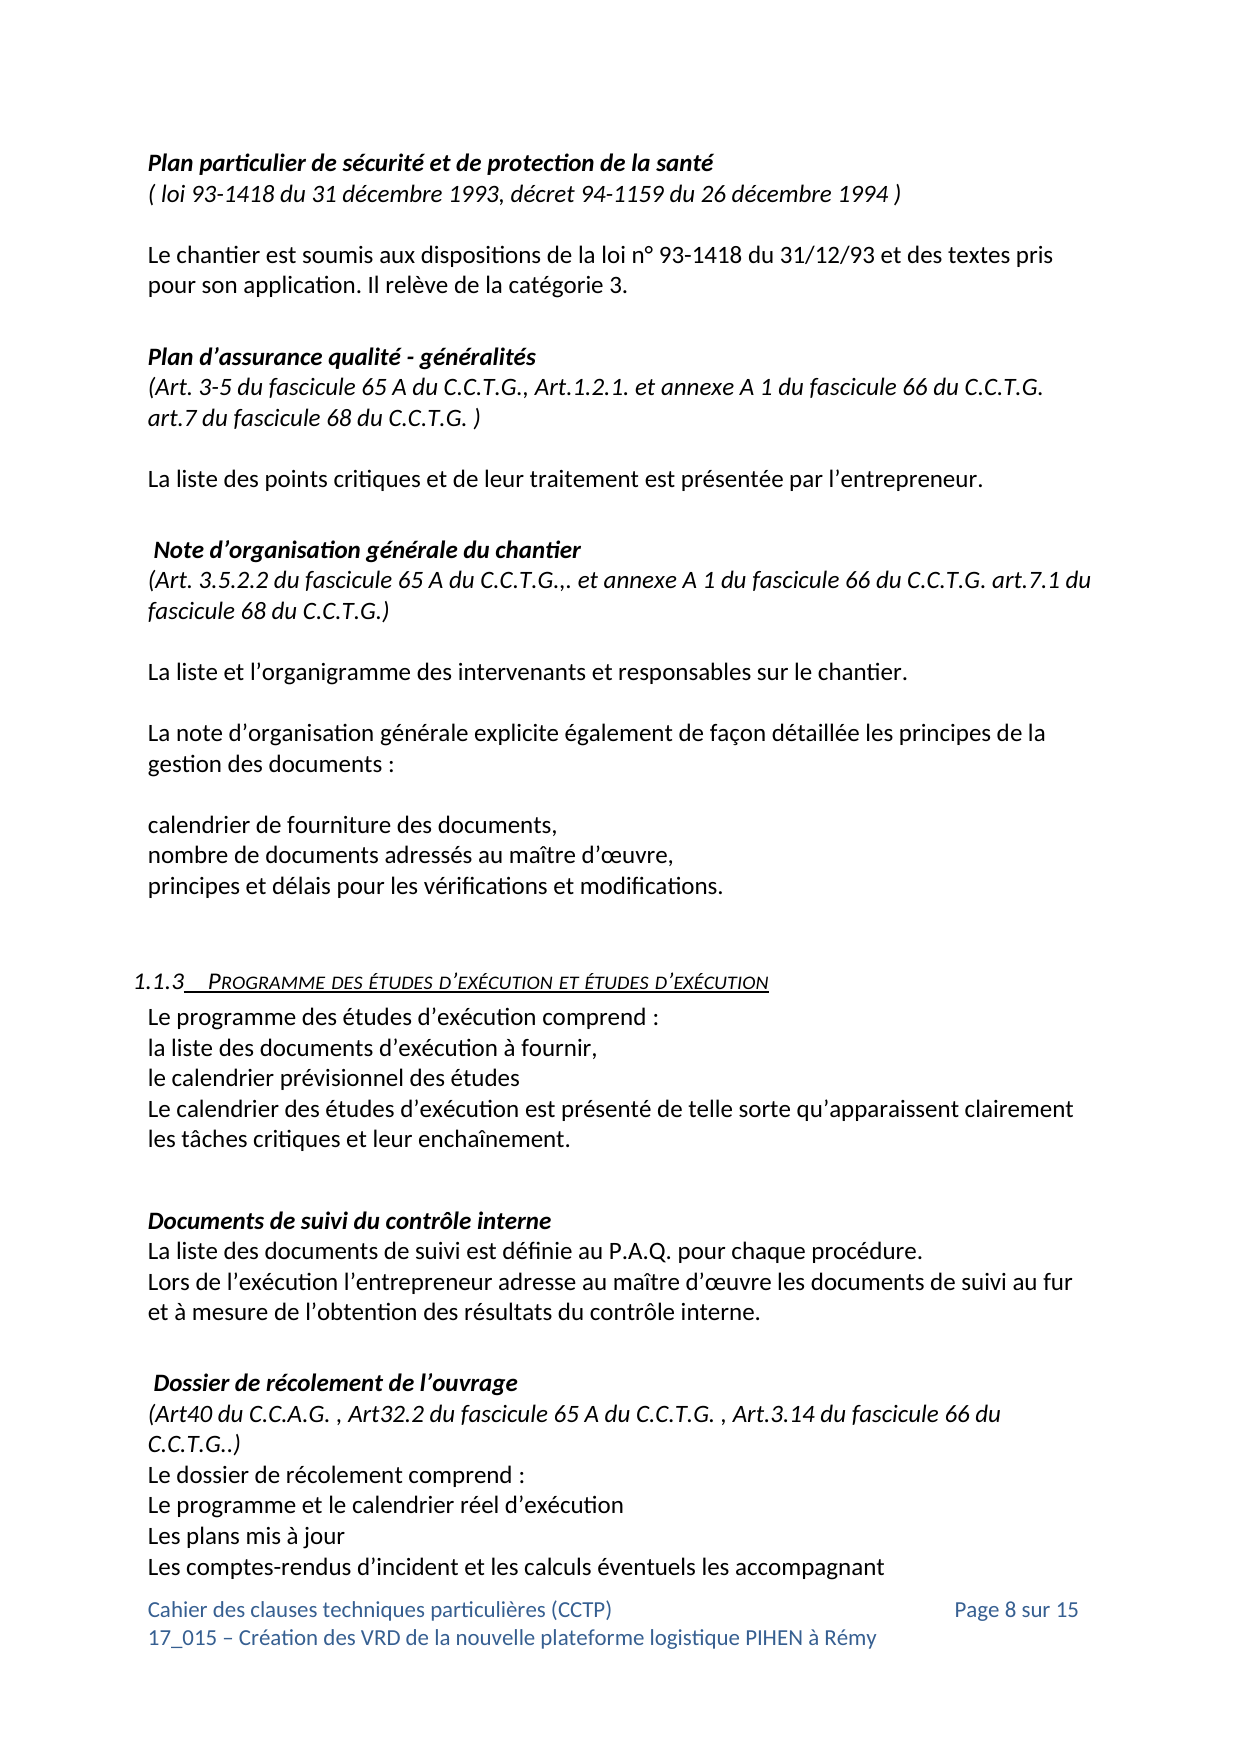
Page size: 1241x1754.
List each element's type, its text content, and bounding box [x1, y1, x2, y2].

text La note d’organisation générale explicite également de façon détaillée les principes de la gestion des documents : [148, 717, 1093, 778]
text Les plans mis à jour [148, 1520, 1093, 1551]
text Dossier de récolement de l’ouvrage [148, 1368, 1093, 1398]
text nombre de documents adressés au maître d’œuvre, [148, 839, 1093, 870]
text ( loi 93-1418 du 31 décembre 1993, décret 94-1159 du 26 décembre 1994 ) [148, 178, 1093, 209]
text Plan d’assurance qualité - généralités [148, 341, 1093, 371]
subtitle Programme des études d’exécution et études d’exécution [133, 966, 1093, 995]
text principes et délais pour les vérifications et modifications. [148, 870, 1093, 900]
text Documents de suivi du contrôle interne [148, 1205, 1093, 1235]
text Note d’organisation générale du chantier [148, 534, 1093, 564]
text La liste des documents de suivi est définie au P.A.Q. pour chaque procédure. [148, 1235, 1093, 1266]
text Le programme et le calendrier réel d’exécution [148, 1490, 1093, 1520]
text (Art. 3.5.2.2 du fascicule 65 A du C.C.T.G.,. et annexe A 1 du fascicule 66 du C.C.T.G. art.7.1 du fascicule 68 du C.C.T.G.) [148, 564, 1093, 626]
text La liste des points critiques et de leur traitement est présentée par l’entrepreneur. [148, 463, 1093, 493]
text Le programme des études d’exécution comprend : [148, 1001, 1093, 1032]
text calendrier de fourniture des documents, [148, 809, 1093, 839]
text (Art. 3-5 du fascicule 65 A du C.C.T.G., Art.1.2.1. et annexe A 1 du fascicule 66 du C.C.T.G. art.7 du fascicule 68 du C.C.T.G. ) [148, 371, 1093, 432]
text Le chantier est soumis aux dispositions de la loi n° 93-1418 du 31/12/93 et des textes pris pour son application. Il relève de la catégorie 3. [148, 239, 1093, 300]
text Lors de l’exécution l’entrepreneur adresse au maître d’œuvre les documents de suivi au fur et à mesure de l’obtention des résultats du contrôle interne. [148, 1266, 1093, 1327]
text le calendrier prévisionnel des études [148, 1062, 1093, 1093]
text (Art40 du C.C.A.G. , Art32.2 du fascicule 65 A du C.C.T.G. , Art.3.14 du fascicule 66 du C.C.T.G..) [148, 1398, 1093, 1459]
text Le dossier de récolement comprend : [148, 1459, 1093, 1490]
text La liste et l’organigramme des intervenants et responsables sur le chantier. [148, 656, 1093, 687]
text Le calendrier des études d’exécution est présenté de telle sorte qu’apparaissent clairement les tâches critiques et leur enchaînement. [148, 1093, 1093, 1154]
text Plan particulier de sécurité et de protection de la santé [148, 148, 1093, 178]
text Les comptes-rendus d’incident et les calculs éventuels les accompagnant [148, 1551, 1093, 1581]
text la liste des documents d’exécution à fournir, [148, 1032, 1093, 1062]
